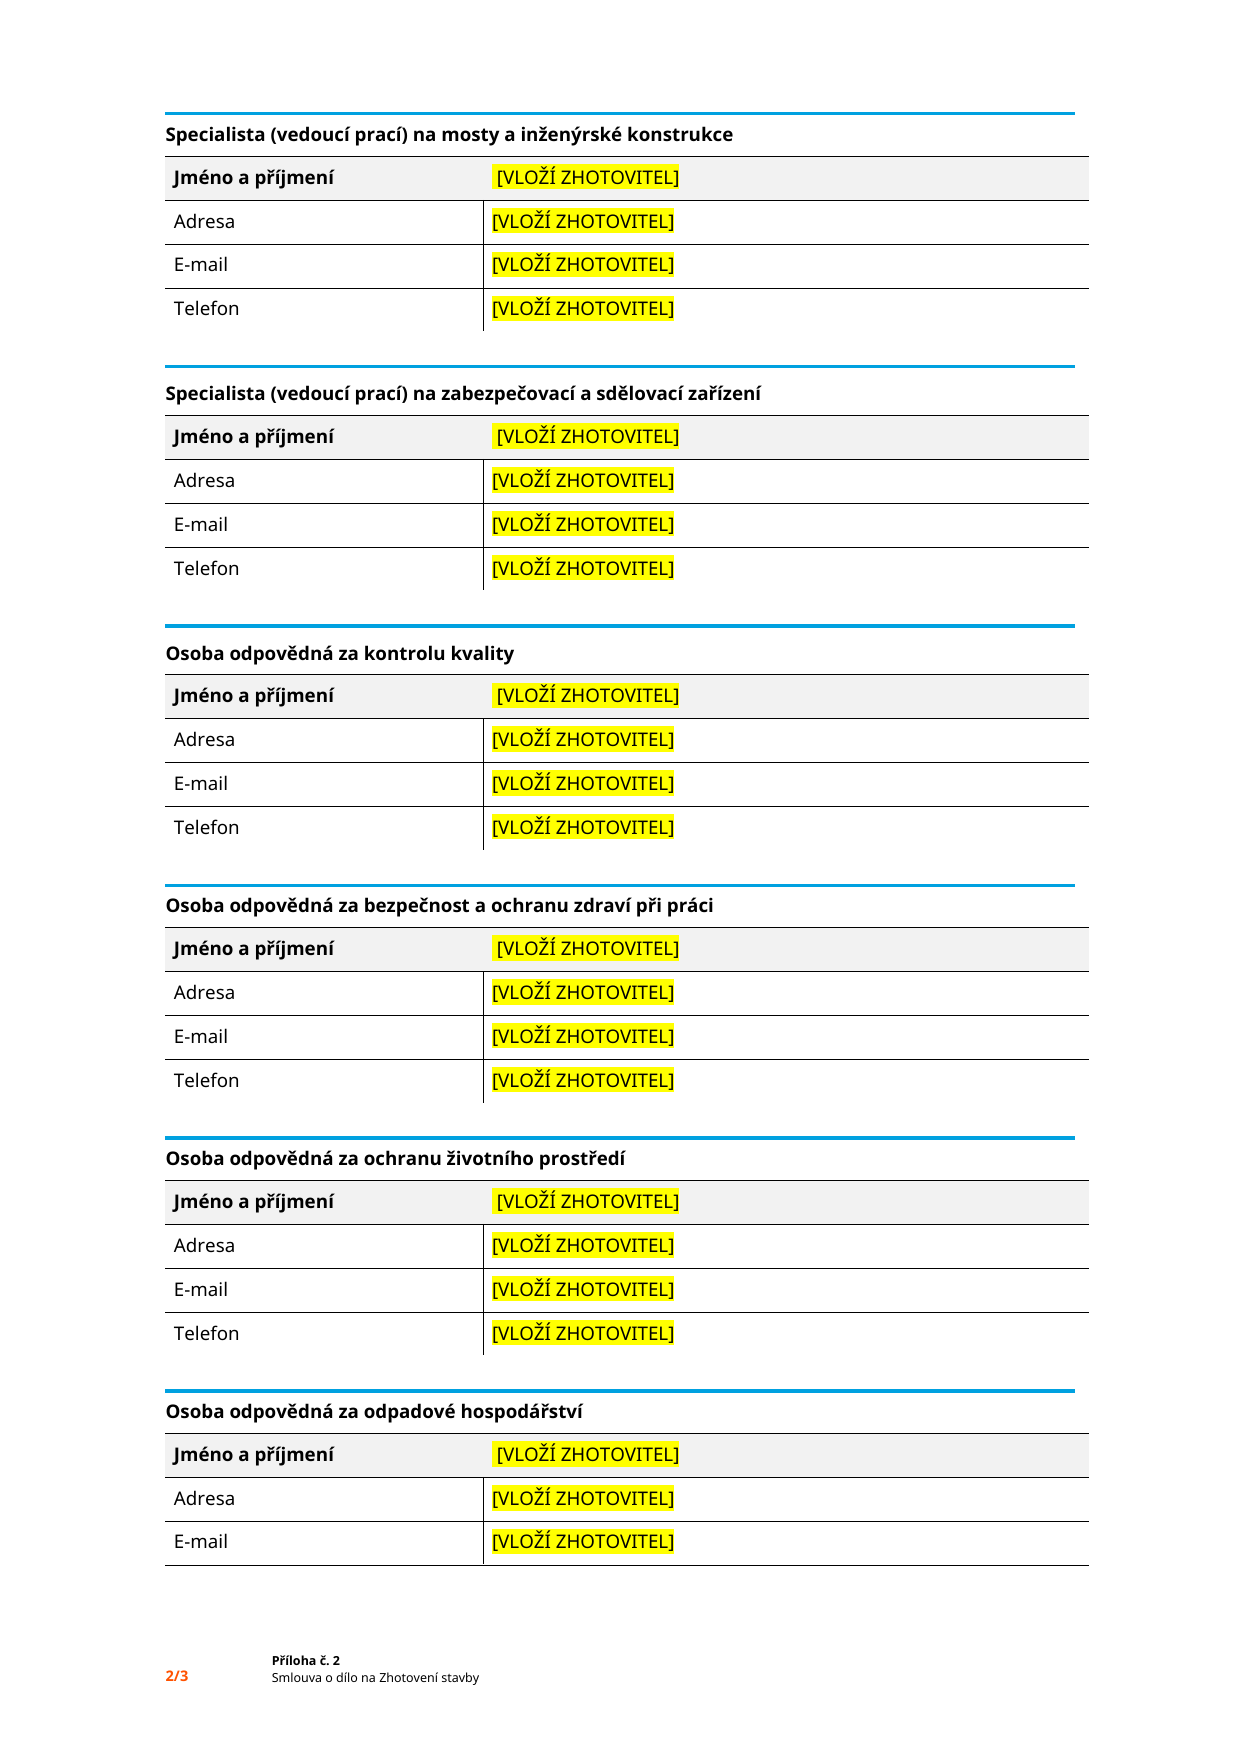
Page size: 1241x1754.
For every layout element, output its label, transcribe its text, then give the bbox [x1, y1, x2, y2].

table_header [VLOŽÍ ZHOTOVITEL] [484, 1434, 1089, 1477]
table_cell [VLOŽÍ ZHOTOVITEL] [484, 1522, 1089, 1564]
table_header Jméno a příjmení [165, 675, 484, 718]
table_cell Adresa [165, 972, 483, 1015]
table_cell Adresa [165, 201, 483, 243]
table_header [VLOŽÍ ZHOTOVITEL] [484, 157, 1089, 200]
table_cell [VLOŽÍ ZHOTOVITEL] [484, 763, 1089, 806]
table_header [VLOŽÍ ZHOTOVITEL] [484, 675, 1089, 718]
table_cell [VLOŽÍ ZHOTOVITEL] [484, 719, 1089, 762]
table_cell [VLOŽÍ ZHOTOVITEL] [484, 289, 1089, 331]
table_cell [VLOŽÍ ZHOTOVITEL] [484, 1060, 1089, 1102]
table_cell Adresa [165, 460, 483, 503]
table_cell E-mail [165, 1522, 483, 1564]
table_header [VLOŽÍ ZHOTOVITEL] [484, 1181, 1089, 1224]
table_cell [VLOŽÍ ZHOTOVITEL] [484, 548, 1089, 590]
table_cell E-mail [165, 245, 483, 287]
text Specialista (vedoucí prací) na mosty a inženýrské konstrukce [165, 115, 1075, 147]
table_cell [VLOŽÍ ZHOTOVITEL] [484, 460, 1089, 503]
table_cell E-mail [165, 1016, 483, 1059]
table_cell [VLOŽÍ ZHOTOVITEL] [484, 1269, 1089, 1312]
table_cell [VLOŽÍ ZHOTOVITEL] [484, 1313, 1089, 1355]
text Osoba odpovědná za bezpečnost a ochranu zdraví při práci [165, 887, 1075, 918]
table_cell [VLOŽÍ ZHOTOVITEL] [484, 1225, 1089, 1268]
table_cell Adresa [165, 1225, 483, 1268]
table_cell Adresa [165, 719, 483, 762]
table_cell E-mail [165, 504, 483, 547]
table_header Jméno a příjmení [165, 1181, 484, 1224]
table_cell [VLOŽÍ ZHOTOVITEL] [484, 504, 1089, 547]
text Specialista (vedoucí prací) na zabezpečovací a sdělovací zařízení [165, 368, 1075, 406]
table_cell [VLOŽÍ ZHOTOVITEL] [484, 807, 1089, 849]
table_cell E-mail [165, 1269, 483, 1312]
table_header [VLOŽÍ ZHOTOVITEL] [484, 928, 1089, 971]
table_cell [VLOŽÍ ZHOTOVITEL] [484, 201, 1089, 243]
table_header Jméno a příjmení [165, 1434, 484, 1477]
table_cell Telefon [165, 548, 483, 590]
table_cell [VLOŽÍ ZHOTOVITEL] [484, 1478, 1089, 1521]
table_cell Telefon [165, 1313, 483, 1355]
table_cell E-mail [165, 763, 483, 806]
text Osoba odpovědná za ochranu životního prostředí [165, 1140, 1075, 1171]
table_cell [VLOŽÍ ZHOTOVITEL] [484, 1016, 1089, 1059]
table_header Jméno a příjmení [165, 416, 484, 459]
text Osoba odpovědná za kontrolu kvality [165, 628, 1075, 665]
table_cell [VLOŽÍ ZHOTOVITEL] [484, 245, 1089, 287]
table_cell Telefon [165, 289, 483, 331]
table_header Jméno a příjmení [165, 928, 484, 971]
table_cell Telefon [165, 807, 483, 849]
table_header [VLOŽÍ ZHOTOVITEL] [484, 416, 1089, 459]
table_cell [VLOŽÍ ZHOTOVITEL] [484, 972, 1089, 1015]
table_header Jméno a příjmení [165, 157, 484, 200]
table_cell Telefon [165, 1060, 483, 1102]
text Osoba odpovědná za odpadové hospodářství [165, 1393, 1075, 1424]
table_cell Adresa [165, 1478, 483, 1521]
